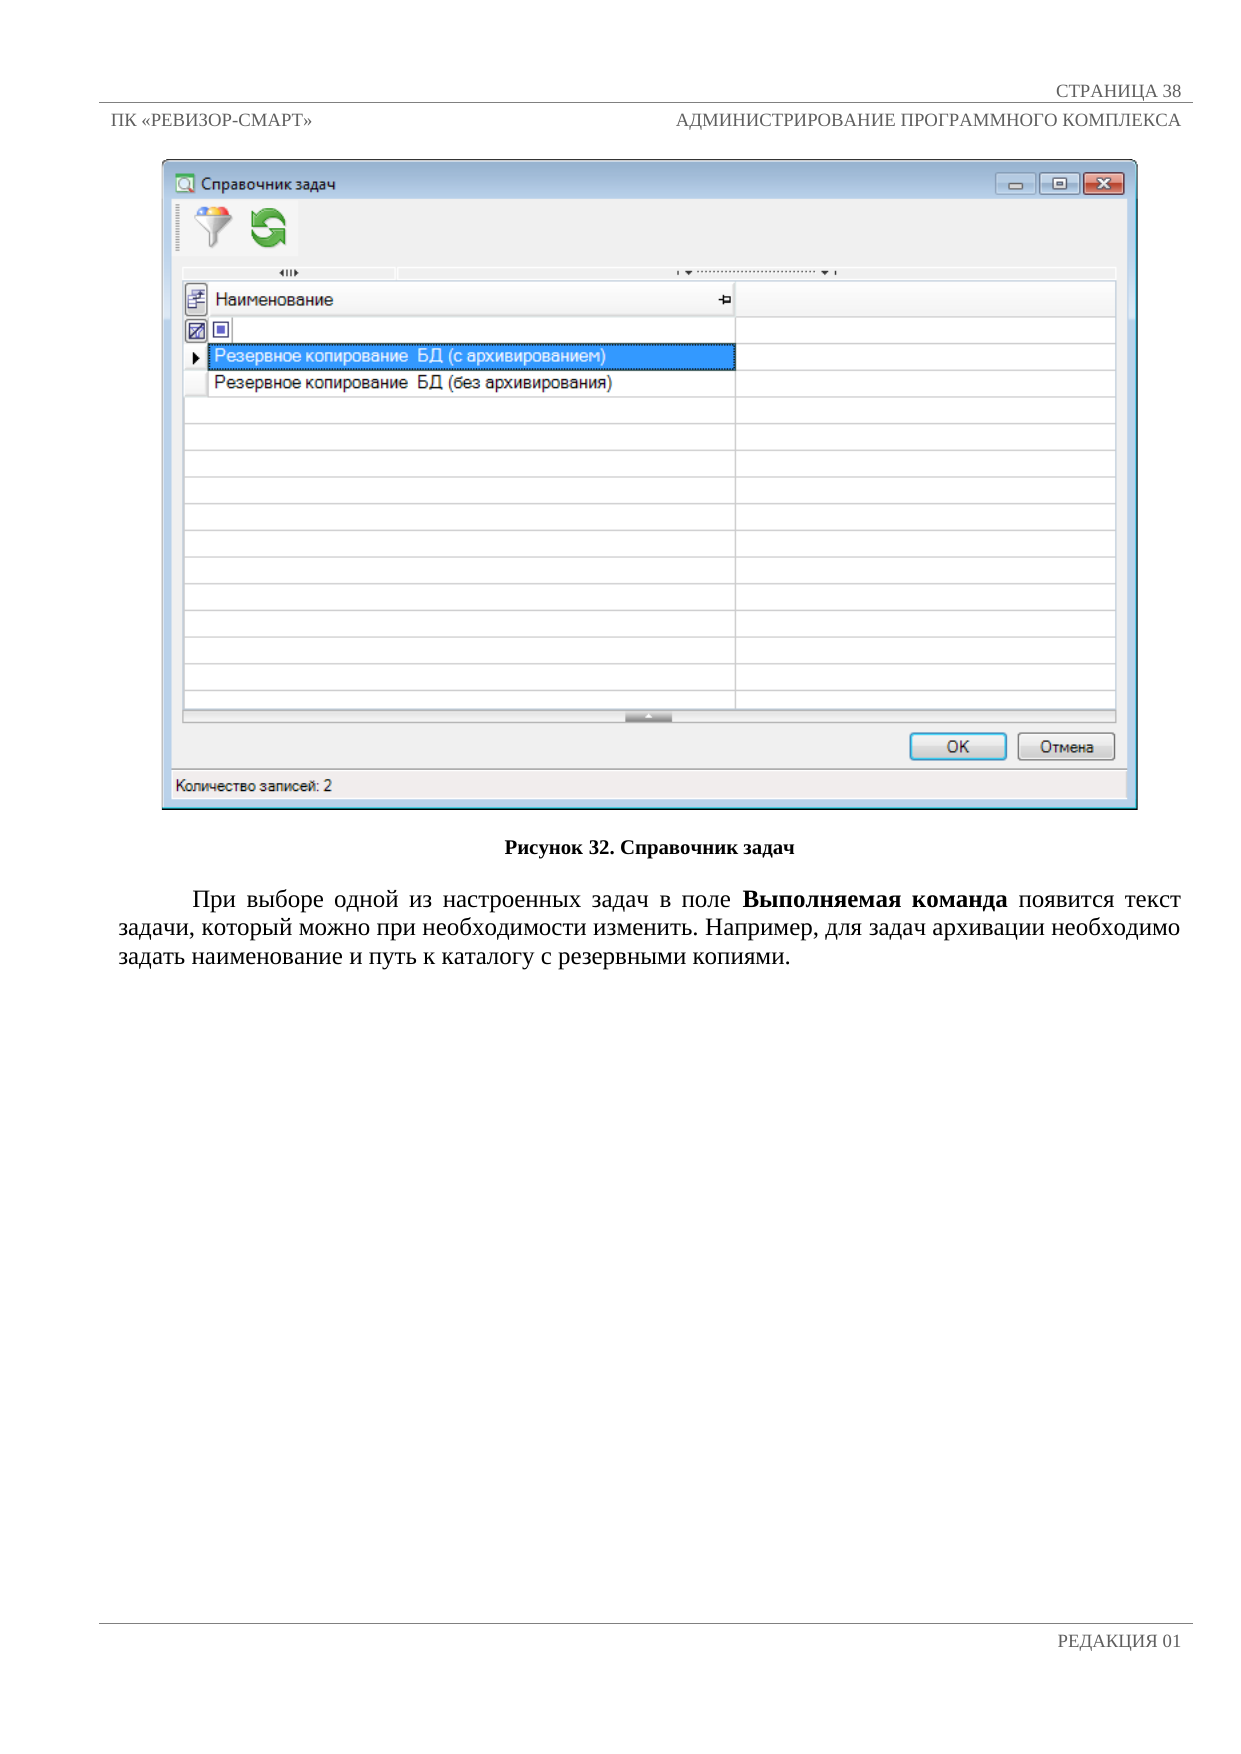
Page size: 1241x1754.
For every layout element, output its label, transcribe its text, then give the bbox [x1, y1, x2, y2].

text Рисунок 32. Справочник задач [118, 835, 1181, 859]
picture [161, 159, 1138, 810]
text При выборе одной из настроенных задач в поле Выполняемая команда появится текст задачи, который можно при необходимости изменить. Например, для задач архивации необходимо задать наименование и путь к каталогу с резервными копиями. [118, 884, 1181, 970]
